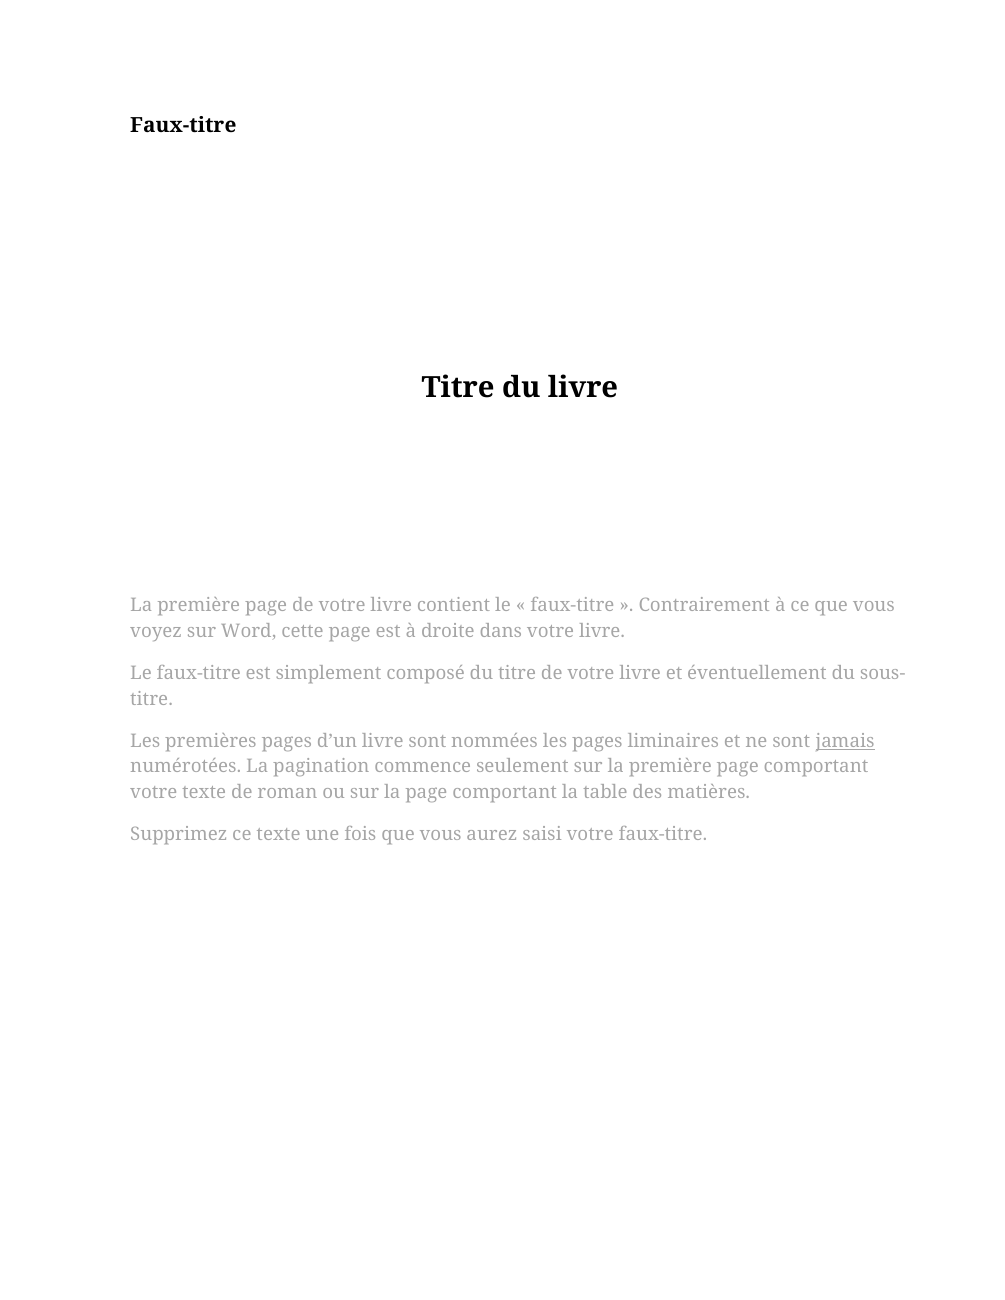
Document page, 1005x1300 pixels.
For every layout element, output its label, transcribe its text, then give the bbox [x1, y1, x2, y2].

text La première page de votre livre contient le « faux-titre ». Contrairement à ce que vous voyez sur Word, cette page est à droite dans votre livre. [130, 592, 909, 643]
text Faux-titre [130, 110, 909, 139]
text Les premières pages d’un livre sont nommées les pages liminaires et ne sont jamais numérotées. La pagination commence seulement sur la première page comportant votre texte de roman ou sur la page comportant la table des matières. [130, 727, 909, 803]
text Supprimez ce texte une fois que vous aurez saisi votre faux-titre. [130, 820, 909, 846]
text Le faux-titre est simplement composé du titre de votre livre et éventuellement du sous-titre. [130, 659, 909, 710]
title Titre du livre [130, 366, 909, 406]
